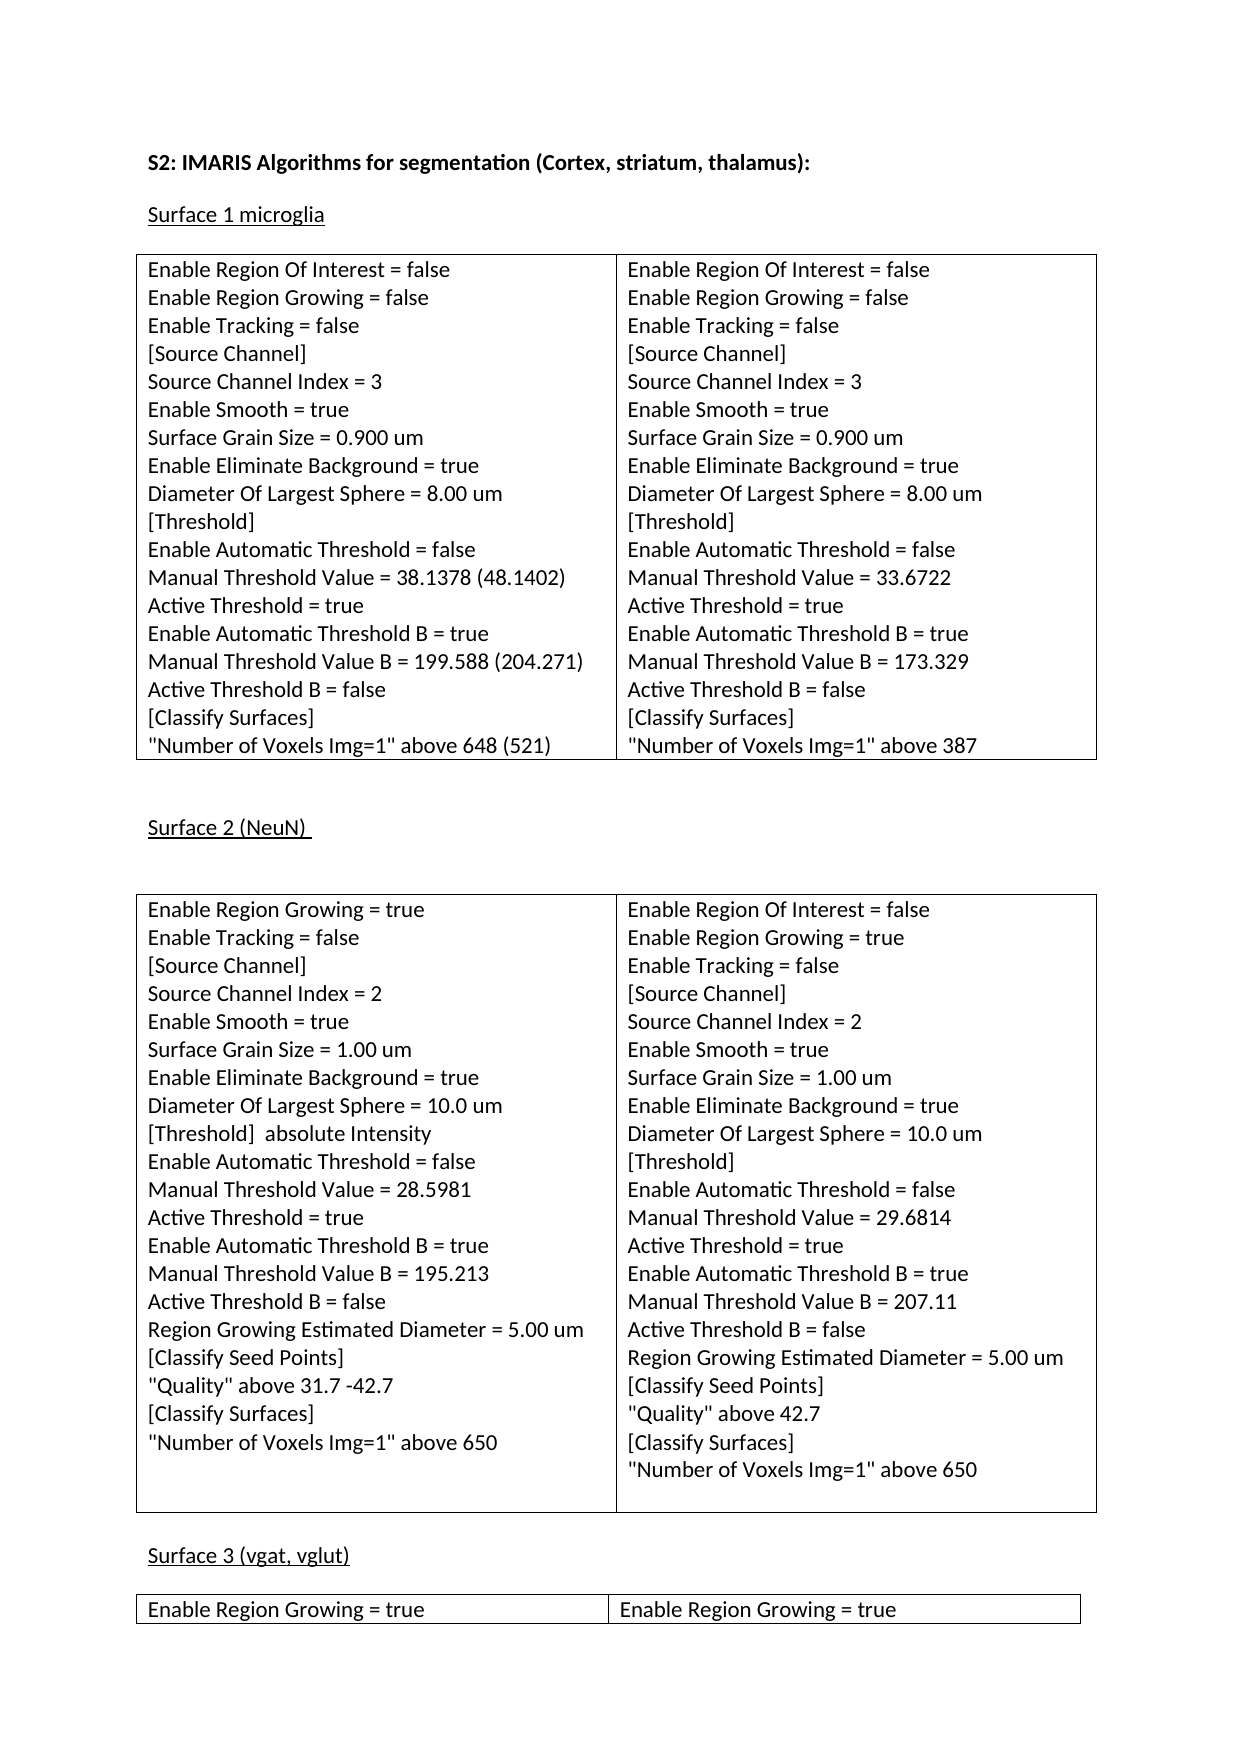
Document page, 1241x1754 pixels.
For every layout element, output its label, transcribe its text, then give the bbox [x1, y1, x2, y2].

text Surface 3 (vgat, vglut) [148, 1541, 1093, 1569]
text S2: IMARIS Algorithms for segmentation (Cortex, striatum, thalamus): [148, 148, 1093, 176]
text Surface 1 microglia [148, 201, 1093, 229]
table_header Enable Region Of Interest = false Enable Region Growing = false Enable Tracking = false [Source Channel] Source Channel Index = 3 Enable Smooth = true Surface Grain Size = 0.900 um Enable Eliminate Background = true Diameter Of Largest Sphere = 8.00 um [Threshold] Enable Automatic Threshold = false Manual Threshold Value = 33.6722 Active Threshold = true Enable Automatic Threshold B = true Manual Threshold Value B = 173.329 Active Threshold B = false [Classify Surfaces] "Number of Voxels Img=1" above 387 [617, 255, 1096, 759]
table_header Enable Region Of Interest = false Enable Region Growing = true Enable Tracking = false [Source Channel] Source Channel Index = 2 Enable Smooth = true Surface Grain Size = 1.00 um Enable Eliminate Background = true Diameter Of Largest Sphere = 10.0 um [Threshold] Enable Automatic Threshold = false Manual Threshold Value = 29.6814 Active Threshold = true Enable Automatic Threshold B = true Manual Threshold Value B = 207.11 Active Threshold B = false Region Growing Estimated Diameter = 5.00 um [Classify Seed Points] "Quality" above 42.7 [Classify Surfaces] "Number of Voxels Img=1" above 650 [617, 895, 1096, 1512]
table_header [609, 1595, 1080, 1623]
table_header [137, 1595, 608, 1623]
table_header Enable Region Of Interest = false Enable Region Growing = false Enable Tracking = false [Source Channel] Source Channel Index = 3 Enable Smooth = true Surface Grain Size = 0.900 um Enable Eliminate Background = true Diameter Of Largest Sphere = 8.00 um [Threshold] Enable Automatic Threshold = false Manual Threshold Value = 38.1378 (48.1402) Active Threshold = true Enable Automatic Threshold B = true Manual Threshold Value B = 199.588 (204.271) Active Threshold B = false [Classify Surfaces] "Number of Voxels Img=1" above 648 (521) [137, 255, 616, 759]
table_header Enable Region Growing = true Enable Tracking = false [Source Channel] Source Channel Index = 2 Enable Smooth = true Surface Grain Size = 1.00 um Enable Eliminate Background = true Diameter Of Largest Sphere = 10.0 um [Threshold] absolute Intensity Enable Automatic Threshold = false Manual Threshold Value = 28.5981 Active Threshold = true Enable Automatic Threshold B = true Manual Threshold Value B = 195.213 Active Threshold B = false Region Growing Estimated Diameter = 5.00 um [Classify Seed Points] "Quality" above 31.7 -42.7 [Classify Surfaces] "Number of Voxels Img=1" above 650 [137, 895, 616, 1512]
text Surface 2 (NeuN) [148, 813, 1093, 841]
